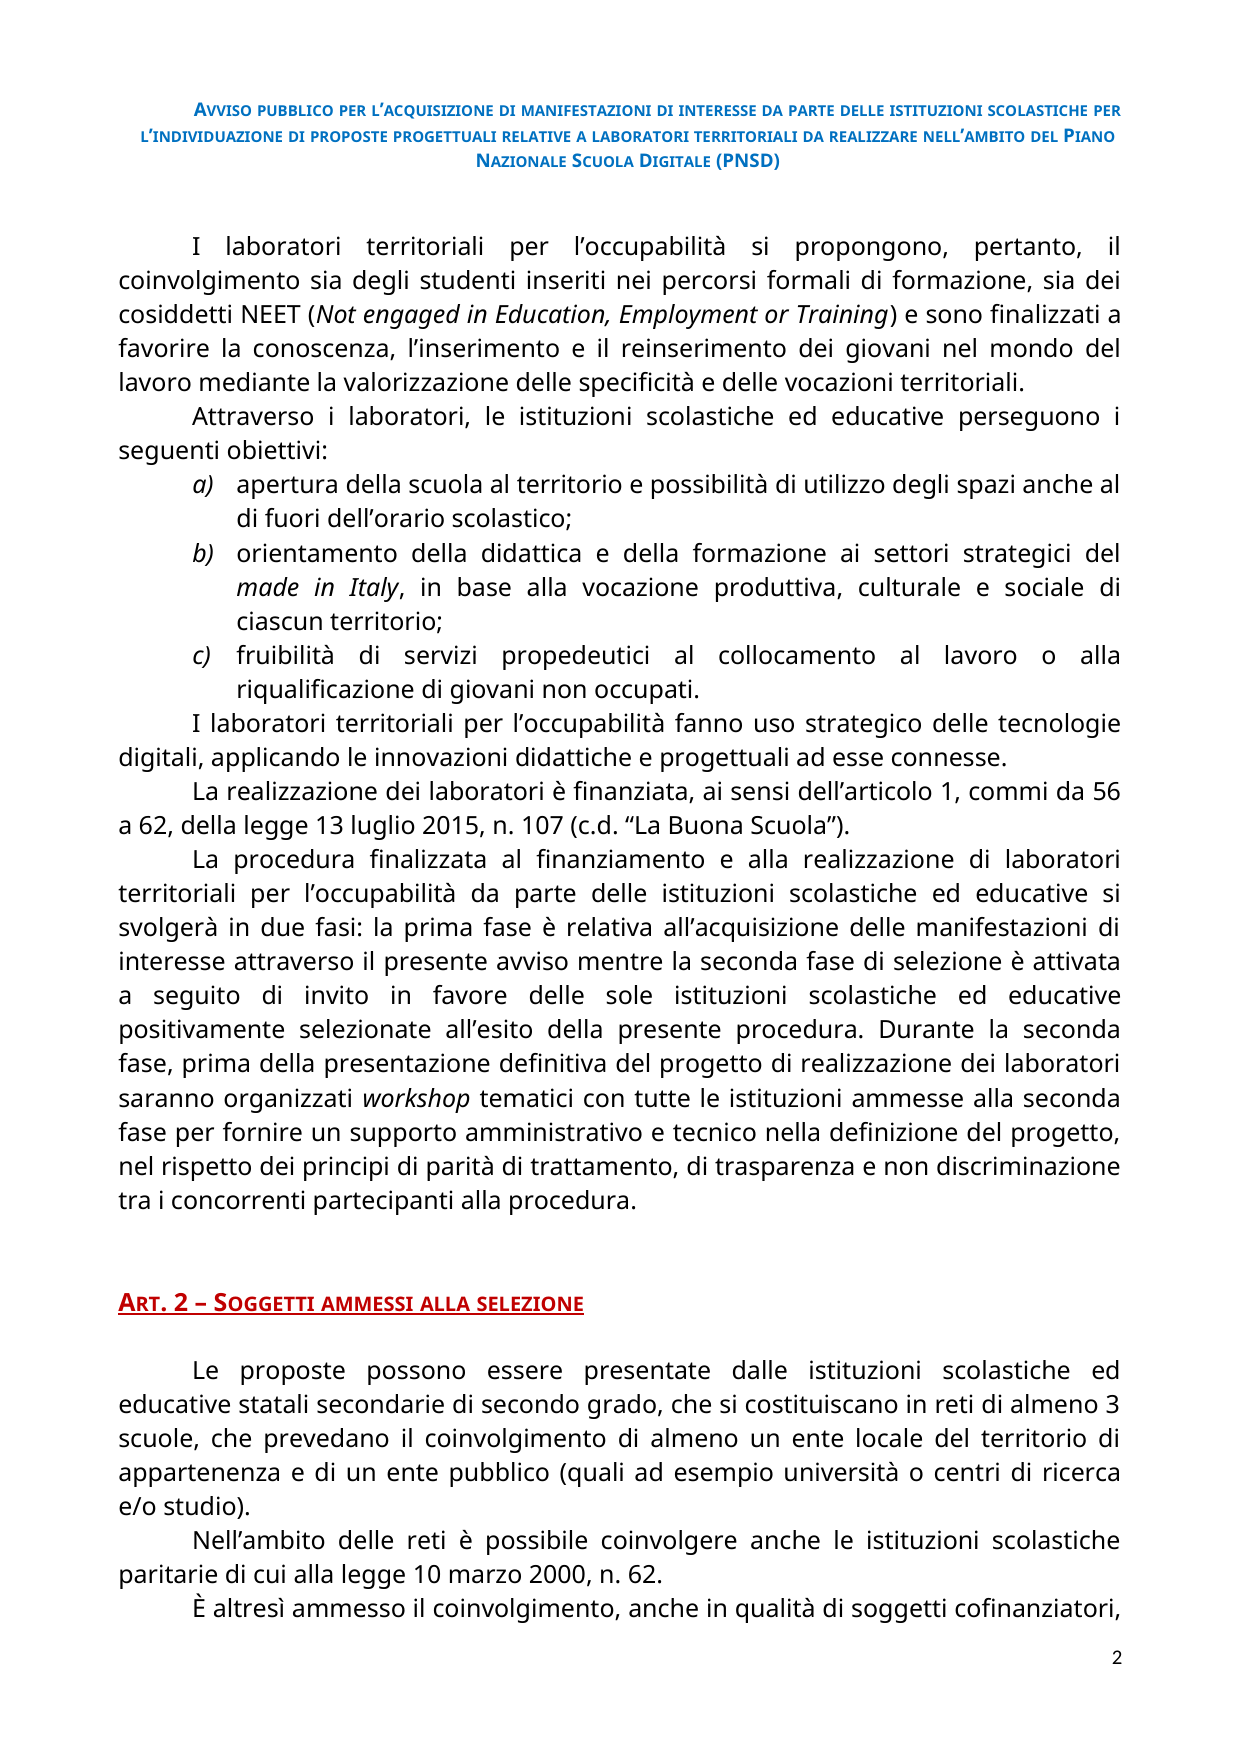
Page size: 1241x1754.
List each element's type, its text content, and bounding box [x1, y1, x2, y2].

text Attraverso i laboratori, le istituzioni scolastiche ed educative perseguono i seguenti obiettivi: [118, 399, 1122, 467]
text Art. 2 – Soggetti ammessi alla selezione [118, 1284, 1122, 1319]
list fruibilità di servizi propedeutici al collocamento al lavoro o alla riqualificazione di giovani non occupati. [192, 637, 1122, 706]
list apertura della scuola al territorio e possibilità di utilizzo degli spazi anche al di fuori dell’orario scolastico; [192, 467, 1122, 535]
text La realizzazione dei laboratori è finanziata, ai sensi dell’articolo 1, commi da 56 a 62, della legge 13 luglio 2015, n. 107 (c.d. “La Buona Scuola”). [118, 774, 1122, 842]
list orientamento della didattica e della formazione ai settori strategici del made in Italy, in base alla vocazione produttiva, culturale e sociale di ciascun territorio; [192, 535, 1122, 637]
text Le proposte possono essere presentate dalle istituzioni scolastiche ed educative statali secondarie di secondo grado, che si costituiscano in reti di almeno 3 scuole, che prevedano il coinvolgimento di almeno un ente locale del territorio di appartenenza e di un ente pubblico (quali ad esempio università o centri di ricerca e/o studio). [118, 1353, 1122, 1523]
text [118, 1591, 1122, 1625]
text La procedura finalizzata al finanziamento e alla realizzazione di laboratori territoriali per l’occupabilità da parte delle istituzioni scolastiche ed educative si svolgerà in due fasi: la prima fase è relativa all’acquisizione delle manifestazioni di interesse attraverso il presente avviso mentre la seconda fase di selezione è attivata a seguito di invito in favore delle sole istituzioni scolastiche ed educative positivamente selezionate all’esito della presente procedura. Durante la seconda fase, prima della presentazione definitiva del progetto di realizzazione dei laboratori saranno organizzati workshop tematici con tutte le istituzioni ammesse alla seconda fase per fornire un supporto amministrativo e tecnico nella definizione del progetto, nel rispetto dei principi di parità di trattamento, di trasparenza e non discriminazione tra i concorrenti partecipanti alla procedura. [118, 842, 1122, 1216]
text I laboratori territoriali per l’occupabilità fanno uso strategico delle tecnologie digitali, applicando le innovazioni didattiche e progettuali ad esse connesse. [118, 706, 1122, 774]
text Nell’ambito delle reti è possibile coinvolgere anche le istituzioni scolastiche paritarie di cui alla legge 10 marzo 2000, n. 62. [118, 1523, 1122, 1591]
text I laboratori territoriali per l’occupabilità si propongono, pertanto, il coinvolgimento sia degli studenti inseriti nei percorsi formali di formazione, sia dei cosiddetti NEET (Not engaged in Education, Employment or Training) e sono finalizzati a favorire la conoscenza, l’inserimento e il reinserimento dei giovani nel mondo del lavoro mediante la valorizzazione delle specificità e delle vocazioni territoriali. [118, 229, 1122, 399]
